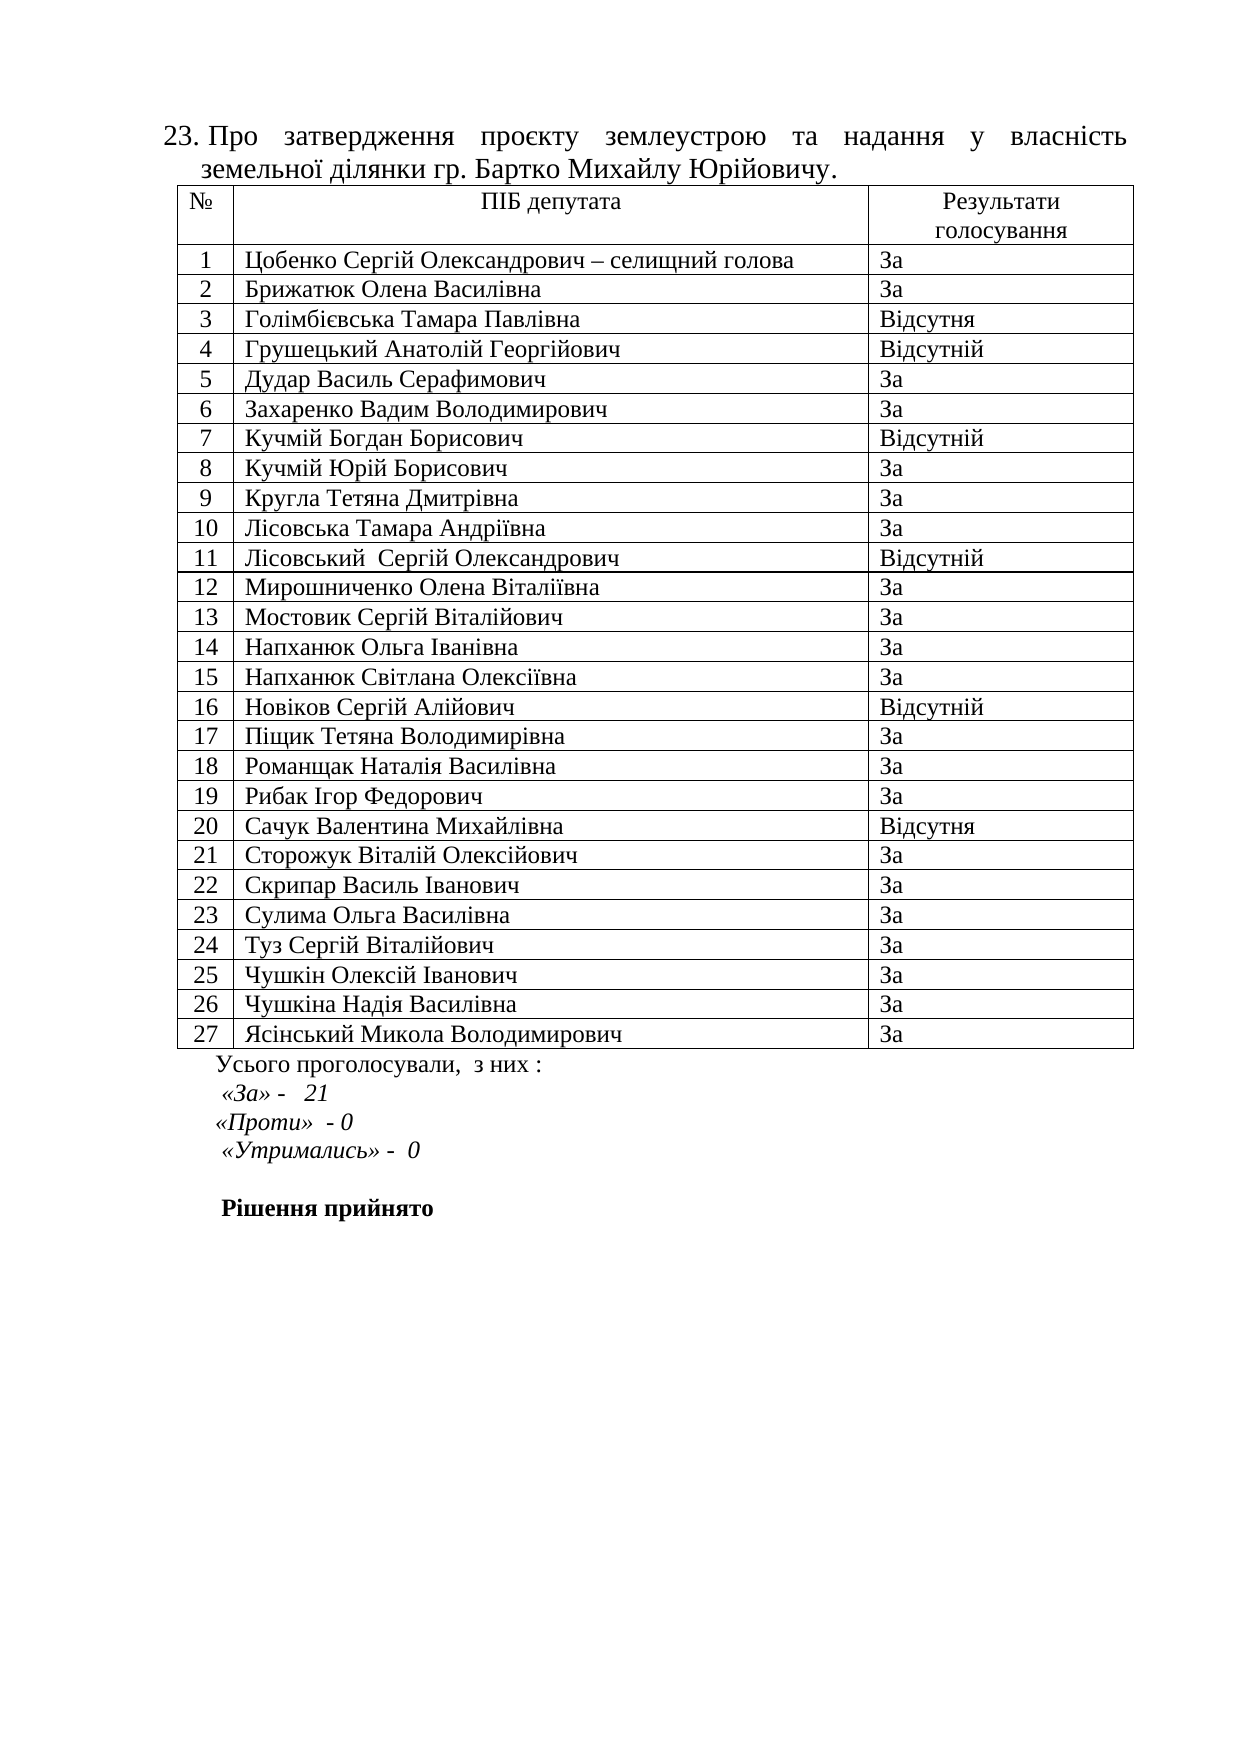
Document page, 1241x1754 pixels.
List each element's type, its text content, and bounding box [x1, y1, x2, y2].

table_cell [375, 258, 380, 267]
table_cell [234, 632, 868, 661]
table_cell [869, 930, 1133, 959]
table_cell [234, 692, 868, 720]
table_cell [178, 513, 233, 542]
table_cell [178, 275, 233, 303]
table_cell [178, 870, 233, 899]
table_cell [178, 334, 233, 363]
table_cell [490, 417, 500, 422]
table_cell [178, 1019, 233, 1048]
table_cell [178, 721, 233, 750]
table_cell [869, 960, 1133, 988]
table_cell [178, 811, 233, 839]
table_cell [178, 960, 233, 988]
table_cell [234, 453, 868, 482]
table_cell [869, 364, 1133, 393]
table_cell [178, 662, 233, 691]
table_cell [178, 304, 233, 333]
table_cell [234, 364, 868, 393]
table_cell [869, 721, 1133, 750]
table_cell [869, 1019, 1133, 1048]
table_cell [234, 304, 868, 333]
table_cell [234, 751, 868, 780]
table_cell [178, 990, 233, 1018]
list «За» - 21 [215, 1078, 1152, 1107]
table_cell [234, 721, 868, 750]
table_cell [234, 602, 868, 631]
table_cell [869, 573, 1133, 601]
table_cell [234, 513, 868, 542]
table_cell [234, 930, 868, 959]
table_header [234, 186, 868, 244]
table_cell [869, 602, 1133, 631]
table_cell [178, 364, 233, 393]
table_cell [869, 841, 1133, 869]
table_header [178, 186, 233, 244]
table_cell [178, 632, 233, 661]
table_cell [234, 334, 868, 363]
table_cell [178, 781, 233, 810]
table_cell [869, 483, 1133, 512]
list Усього проголосували, з них : [215, 1049, 1152, 1078]
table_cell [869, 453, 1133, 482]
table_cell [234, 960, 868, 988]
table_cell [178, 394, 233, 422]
list «Проти» - 0 [215, 1107, 1152, 1135]
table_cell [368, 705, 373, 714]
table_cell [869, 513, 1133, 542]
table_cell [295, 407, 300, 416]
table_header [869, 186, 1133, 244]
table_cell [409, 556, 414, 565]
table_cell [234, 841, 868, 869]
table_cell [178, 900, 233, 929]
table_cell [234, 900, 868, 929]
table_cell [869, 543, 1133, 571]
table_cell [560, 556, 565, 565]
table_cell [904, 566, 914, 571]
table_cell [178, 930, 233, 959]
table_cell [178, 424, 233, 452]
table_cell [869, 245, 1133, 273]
list Про затвердження проєкту землеустрою та надання у власність земельної ділянки гр. Бартко Михайлу Юрійовичу. [163, 118, 1128, 185]
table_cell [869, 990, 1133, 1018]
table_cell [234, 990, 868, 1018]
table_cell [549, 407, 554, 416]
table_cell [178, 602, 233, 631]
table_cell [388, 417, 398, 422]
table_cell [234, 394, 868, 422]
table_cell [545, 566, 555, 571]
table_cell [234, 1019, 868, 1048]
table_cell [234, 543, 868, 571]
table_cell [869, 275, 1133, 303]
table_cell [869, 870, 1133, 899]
list Рішення прийнято [215, 1193, 1152, 1222]
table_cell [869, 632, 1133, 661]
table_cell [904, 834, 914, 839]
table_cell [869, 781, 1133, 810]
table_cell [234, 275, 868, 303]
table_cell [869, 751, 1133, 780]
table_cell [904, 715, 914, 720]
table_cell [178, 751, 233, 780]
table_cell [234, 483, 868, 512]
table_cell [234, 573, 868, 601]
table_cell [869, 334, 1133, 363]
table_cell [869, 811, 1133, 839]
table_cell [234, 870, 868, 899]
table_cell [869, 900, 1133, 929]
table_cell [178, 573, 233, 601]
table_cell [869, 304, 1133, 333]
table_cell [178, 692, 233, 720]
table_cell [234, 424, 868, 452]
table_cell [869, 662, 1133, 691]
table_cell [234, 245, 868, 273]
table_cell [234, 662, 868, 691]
list «Утримались» - 0 [215, 1135, 1152, 1164]
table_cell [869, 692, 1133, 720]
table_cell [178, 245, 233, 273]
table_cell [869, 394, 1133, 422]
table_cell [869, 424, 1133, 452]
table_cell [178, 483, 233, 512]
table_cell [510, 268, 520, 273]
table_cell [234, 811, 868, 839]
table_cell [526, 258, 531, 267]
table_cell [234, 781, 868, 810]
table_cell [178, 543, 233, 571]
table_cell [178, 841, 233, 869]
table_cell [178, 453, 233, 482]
